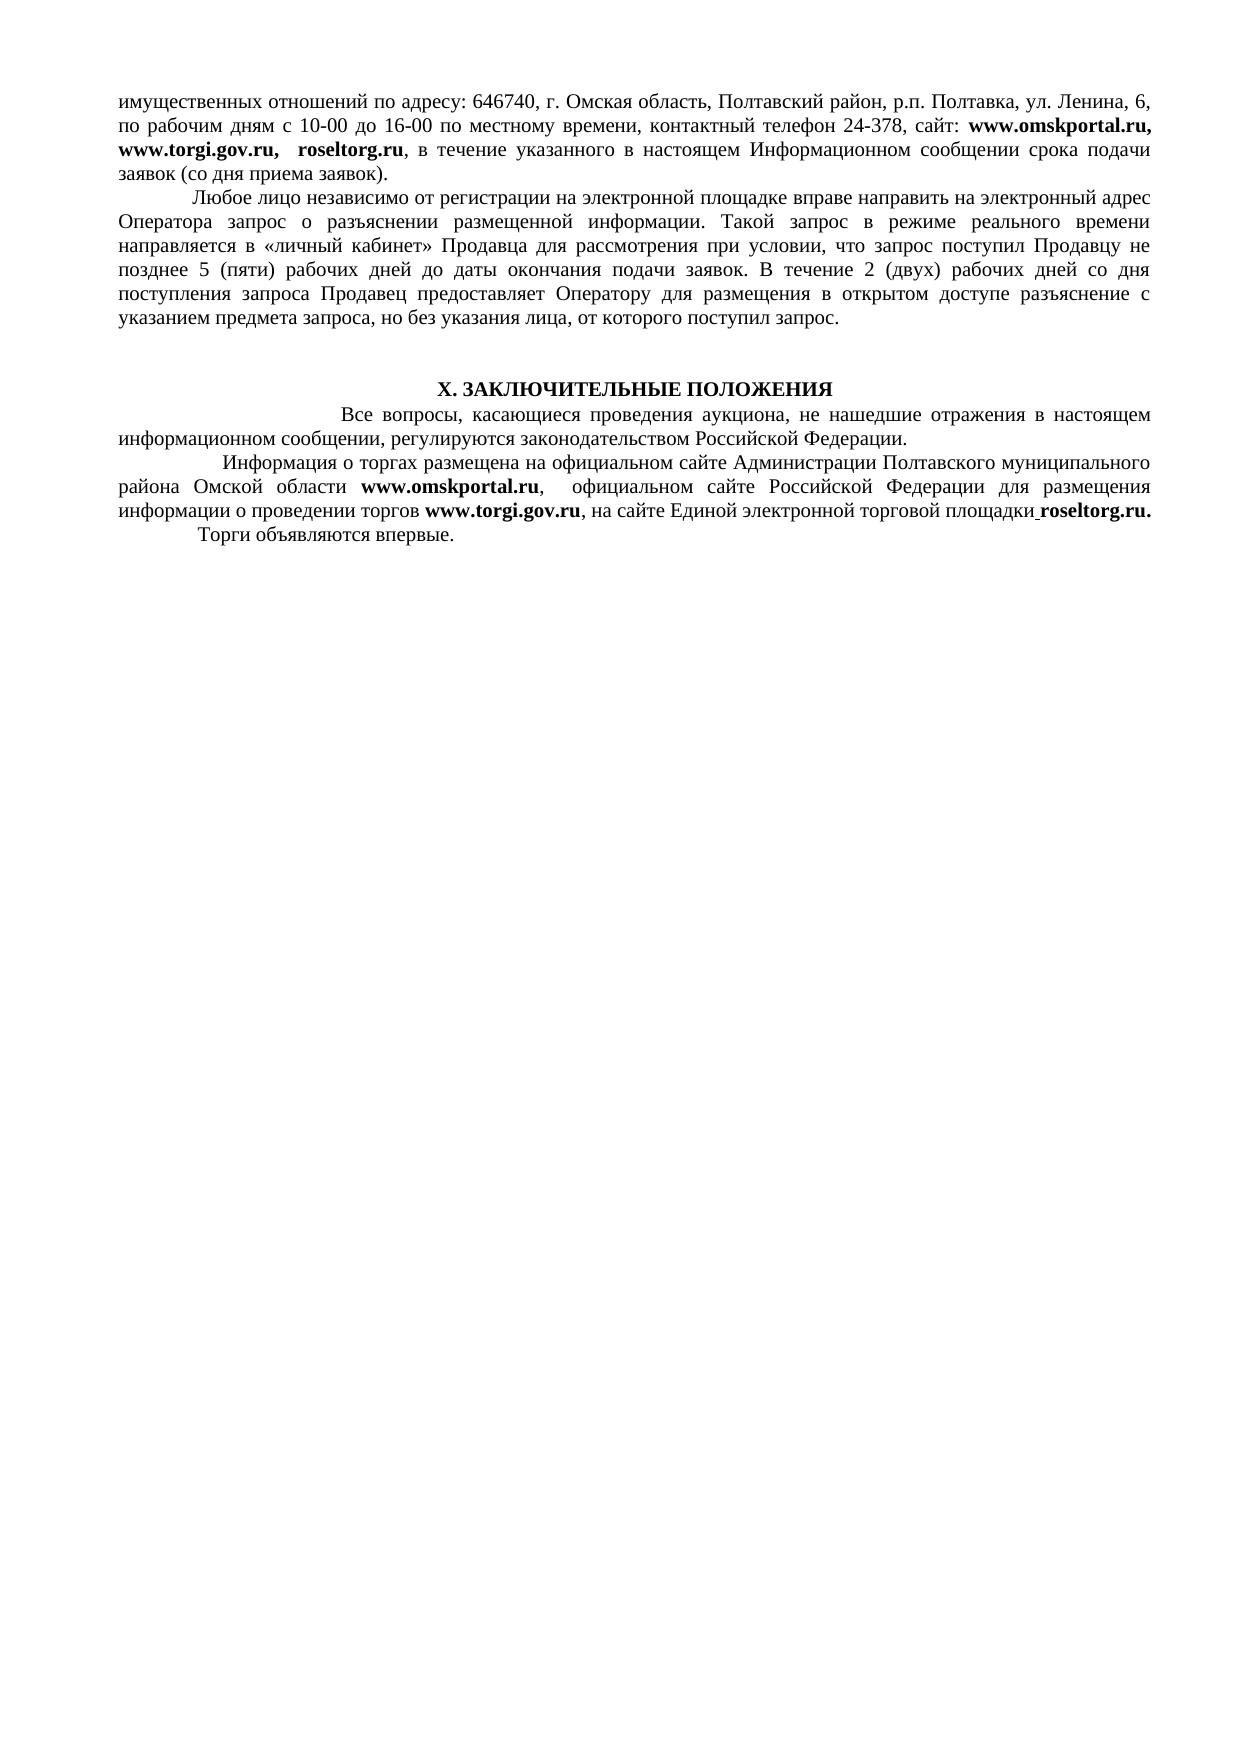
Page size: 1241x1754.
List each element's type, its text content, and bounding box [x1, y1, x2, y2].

text Торги объявляются впервые. [118, 522, 1152, 546]
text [118, 89, 1152, 185]
text Любое лицо независимо от регистрации на электронной площадке вправе направить на электронный адрес Оператора запрос о разъяснении размещенной информации. Такой запрос в режиме реального времени направляется в «личный кабинет» Продавца для рассмотрения при условии, что запрос поступил Продавцу не позднее 5 (пяти) рабочих дней до даты окончания подачи заявок. В течение 2 (двух) рабочих дней со дня поступления запроса Продавец предоставляет Оператору для размещения в открытом доступе разъяснение с указанием предмета запроса, но без указания лица, от которого поступил запрос. [118, 185, 1152, 329]
text X. ЗАКЛЮЧИТЕЛЬНЫЕ ПОЛОЖЕНИЯ [118, 377, 1152, 401]
text Все вопросы, касающиеся проведения аукциона, не нашедшие отражения в настоящем информационном сообщении, регулируются законодательством Российской Федерации. [118, 401, 1152, 449]
text Информация о торгах размещена на официальном сайте Администрации Полтавского муниципального района Омской области www.omskportal.ru, официальном сайте Российской Федерации для размещения информации о проведении торгов www.torgi.gov.ru, на сайте Единой электронной торговой площадки roseltorg.ru. [118, 449, 1152, 522]
